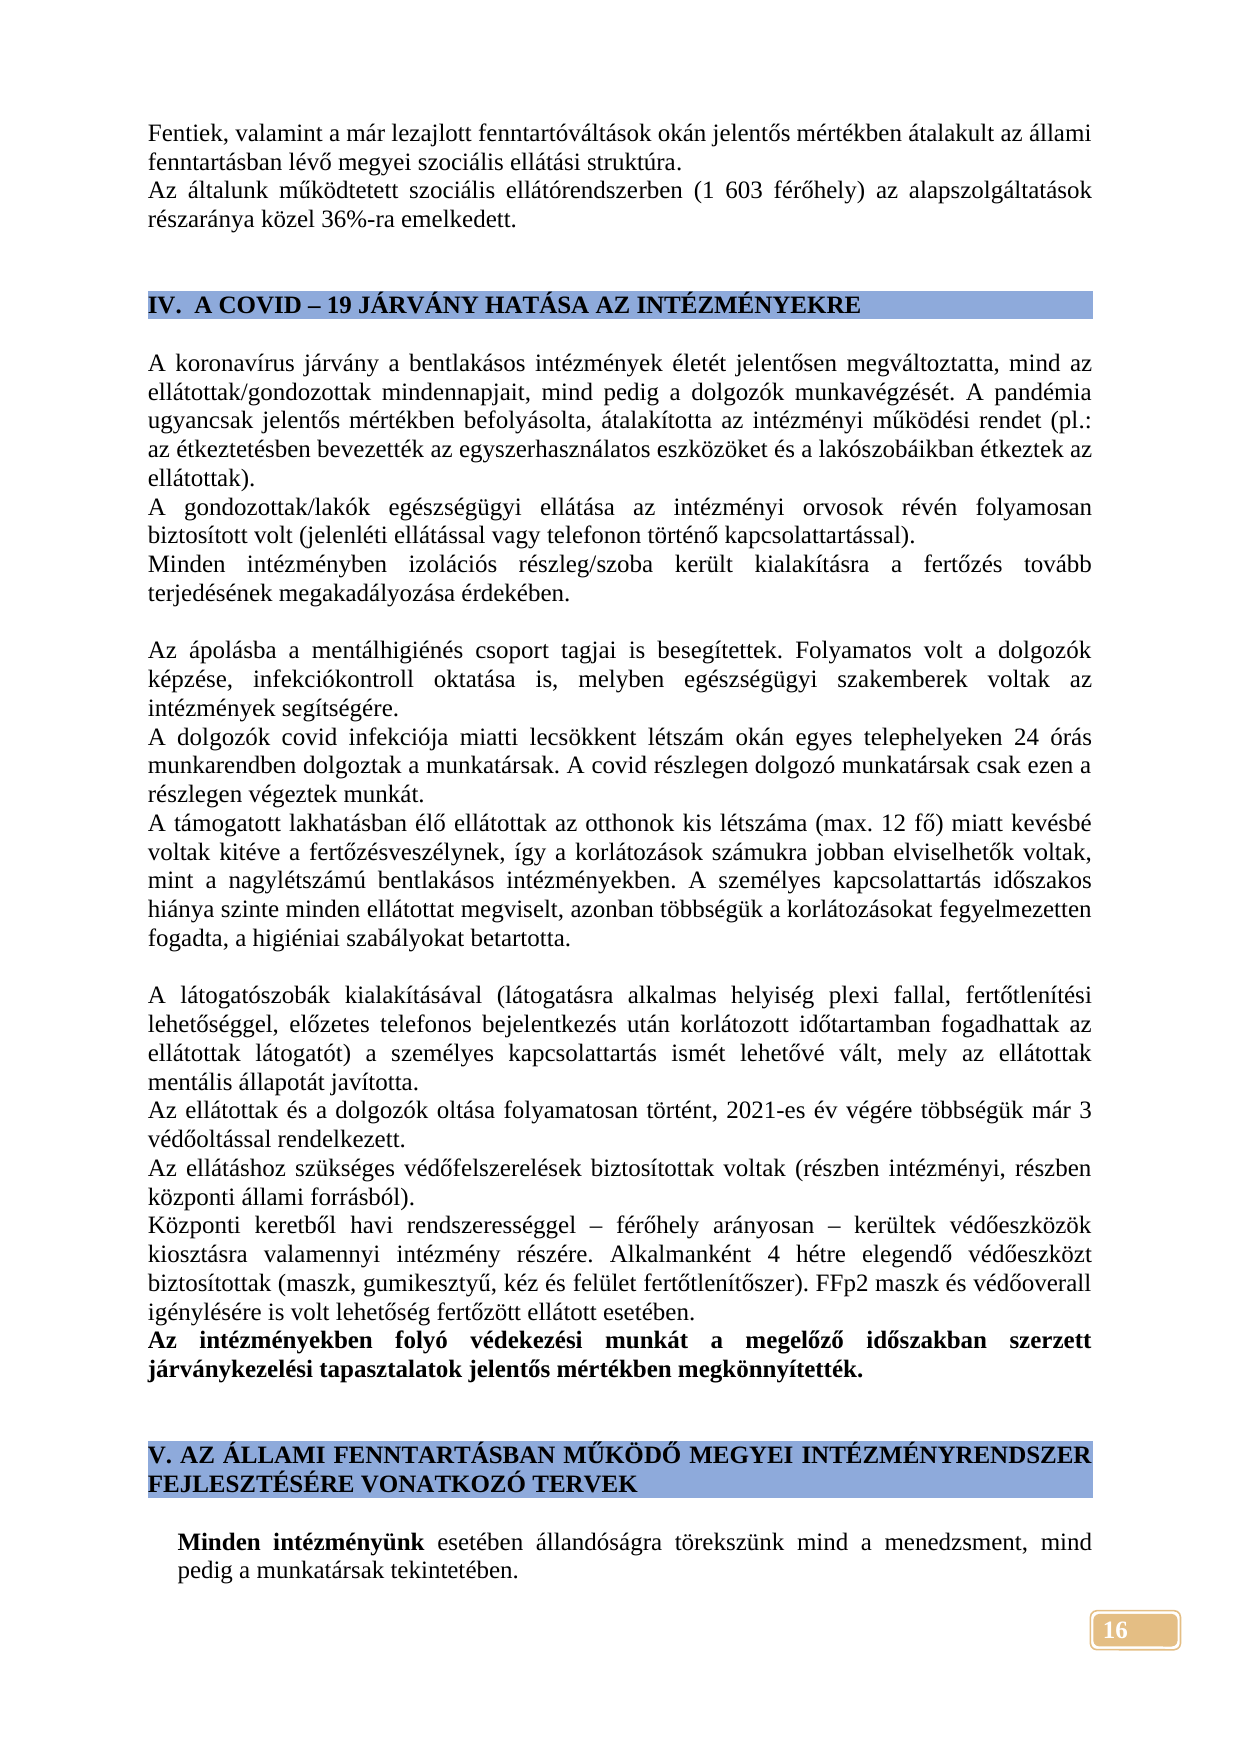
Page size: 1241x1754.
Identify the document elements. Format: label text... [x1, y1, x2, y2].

text Fentiek, valamint a már lezajlott fenntartóváltások okán jelentős mértékben átalakult az állami fenntartásban lévő megyei szociális ellátási struktúra. [148, 385, 1093, 443]
text A koronavírus járvány a bentlakásos intézmények életét jelentősen megváltoztatta, mind az ellátottak/gondozottak mindennapjait, mind pedig a dolgozók munkavégzését. A pandémia ugyancsak jelentős mértékben befolyásolta, átalakította az intézményi működési rendet (pl.: az étkeztetésben bevezették az egyszerhasználatos eszközöket és a lakószobáikban étkeztek az ellátottak). [148, 615, 1093, 759]
text IV. A COVID – 19 JÁRVÁNY HATÁSA AZ INTÉZMÉNYEKRE [148, 558, 1093, 587]
table_cell 2022.12.15 [815, 119, 1006, 212]
text A támogatott lakhatásban élő ellátottak az otthonok kis létszáma (max. 12 fő) miatt kevésbé voltak kitéve a fertőzésveszélynek, így a korlátozások számukra jobban elviselhetők voltak, mint a nagylétszámú bentlakásos intézményekben. A személyes kapcsolattartás időszakos hiánya szinte minden ellátottat megviselt, azonban többségük a korlátozásokat fegyelmezetten fogadta, a higiéniai szabályokat betartotta. [148, 1075, 1093, 1219]
table_cell 4. [234, 119, 339, 212]
text A Zala Megyei Fagyöngy Egyesített Szociális Intézményből 12 fő fogyatékossággal és 60 fő pszichoszociális fogyatékossággal élő ellátott költözik új építésű családi házba, illetve felújított lakásokba. Jelenleg 36 fő vár arra, hogy új otthonába beköltözhessen. [148, 270, 1093, 357]
text Az ellátáshoz szükséges védőfelszerelések biztosítottak voltak (részben intézményi, részben központi állami forrásból). [148, 1420, 1093, 1478]
text A gondozottak/lakók egészségügyi ellátása az intézményi orvosok révén folyamosan biztosított volt (jelenléti ellátással vagy telefonon történő kapcsolattartással). [148, 759, 1093, 817]
text Az ápolásba a mentálhigiénés csoport tagjai is besegítettek. Folyamatos volt a dolgozók képzése, infekciókontroll oktatása is, melyben egészségügyi szakemberek voltak az intézmények segítségére. [148, 903, 1093, 989]
text Az ellátottak és a dolgozók oltása folyamatosan történt, 2021-es év végére többségük már 3 védőoltással rendelkezett. [148, 1363, 1093, 1420]
table_cell Tulipán Otthon 4 fő Nagykanizsa, Kazanlak körút 10/D IV.19. hrsz. 3059/23/A/75 [340, 119, 814, 212]
text A látogatószobák kialakításával (látogatásra alkalmas helyiség plexi fallal, fertőtlenítési lehetőséggel, előzetes telefonos bejelentkezés után korlátozott időtartamban fogadhattak az ellátottak látogatót) a személyes kapcsolattartás ismét lehetővé vált, mely az ellátottak mentális állapotát javította. [148, 1248, 1093, 1363]
text Az általunk működtetett szociális ellátórendszerben (1 603 férőhely) az alapszolgáltatások részaránya közel 36%-ra emelkedett. [148, 443, 1093, 500]
text A dolgozók covid infekciója miatti lecsökkent létszám okán egyes telephelyeken 24 órás munkarendben dolgoztak a munkatársak. A covid részlegen dolgozó munkatársak csak ezen a részlegen végeztek munkát. [148, 989, 1093, 1075]
text Központi keretből havi rendszerességgel – férőhely arányosan – kerültek védőeszközök kiosztásra valamennyi intézmény részére. Alkalmanként 4 hétre elegendő védőeszközt biztosítottak (maszk, gumikesztyű, kéz és felület fertőtlenítőszer). FFp2 maszk és védőoverall igénylésére is volt lehetőség fertőzött ellátott esetében. [148, 1478, 1093, 1593]
text Minden intézményben izolációs részleg/szoba került kialakításra a fertőzés tovább terjedésének megakadályozása érdekében. [148, 817, 1093, 874]
text Forrás: SZGYF ZM Kirendeltség 2022. [148, 213, 1093, 242]
